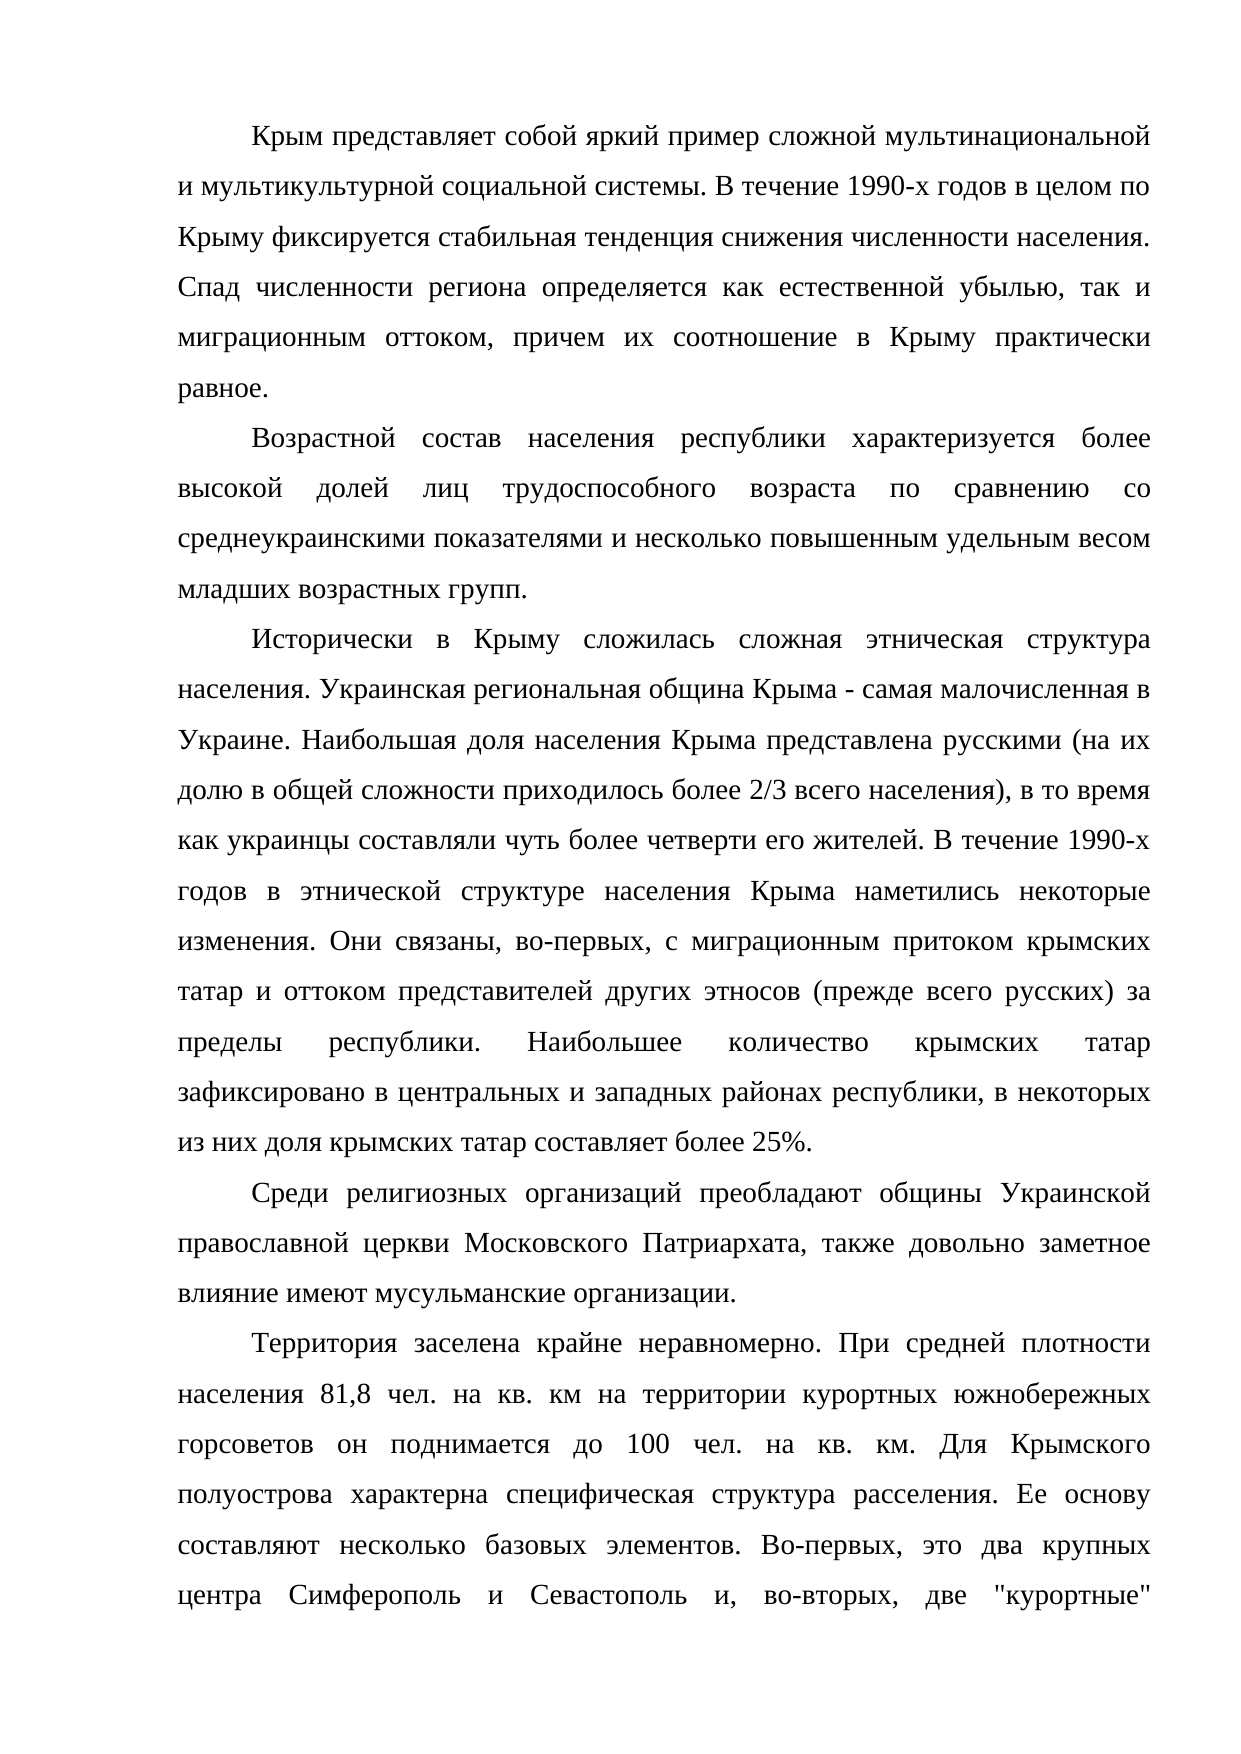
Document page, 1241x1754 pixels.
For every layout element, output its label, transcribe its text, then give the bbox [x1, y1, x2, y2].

text Среди религиозных организаций преобладают общины Украинской православной церкви Московского Патриархата, также довольно заметное влияние имеют мусульманские организации. [177, 1175, 1152, 1309]
text Крым представляет собой яркий пример сложной мультинациональной и мультикультурной социальной системы. В течение 1990-х годов в целом по Крыму фиксируется стабильная тенденция снижения численности населения. Спад численности региона определяется как естественной убылью, так и миграционным оттоком, причем их соотношение в Крыму практически равное. [177, 118, 1152, 403]
text Исторически в Крыму сложилась сложная этническая структура населения. Украинская региональная община Крыма - самая малочисленная в Украине. Наибольшая доля населения Крыма представлена русскими (на их долю в общей сложности приходилось более 2/3 всего населения), в то время как украинцы составляли чуть более четверти его жителей. В течение 1990-х годов в этнической структуре населения Крыма наметились некоторые изменения. Они связаны, во-первых, с миграционным притоком крымских татар и оттоком представителей других этносов (прежде всего русских) за пределы республики. Наибольшее количество крымских татар зафиксировано в центральных и западных районах республики, в некоторых из них доля крымских татар составляет более 25%. [177, 621, 1152, 1158]
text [177, 1326, 1152, 1611]
text Возрастной состав населения республики характеризуется более высокой долей лиц трудоспособного возраста по сравнению со среднеукраинскими показателями и несколько повышенным удельным весом младших возрастных групп. [177, 420, 1152, 604]
